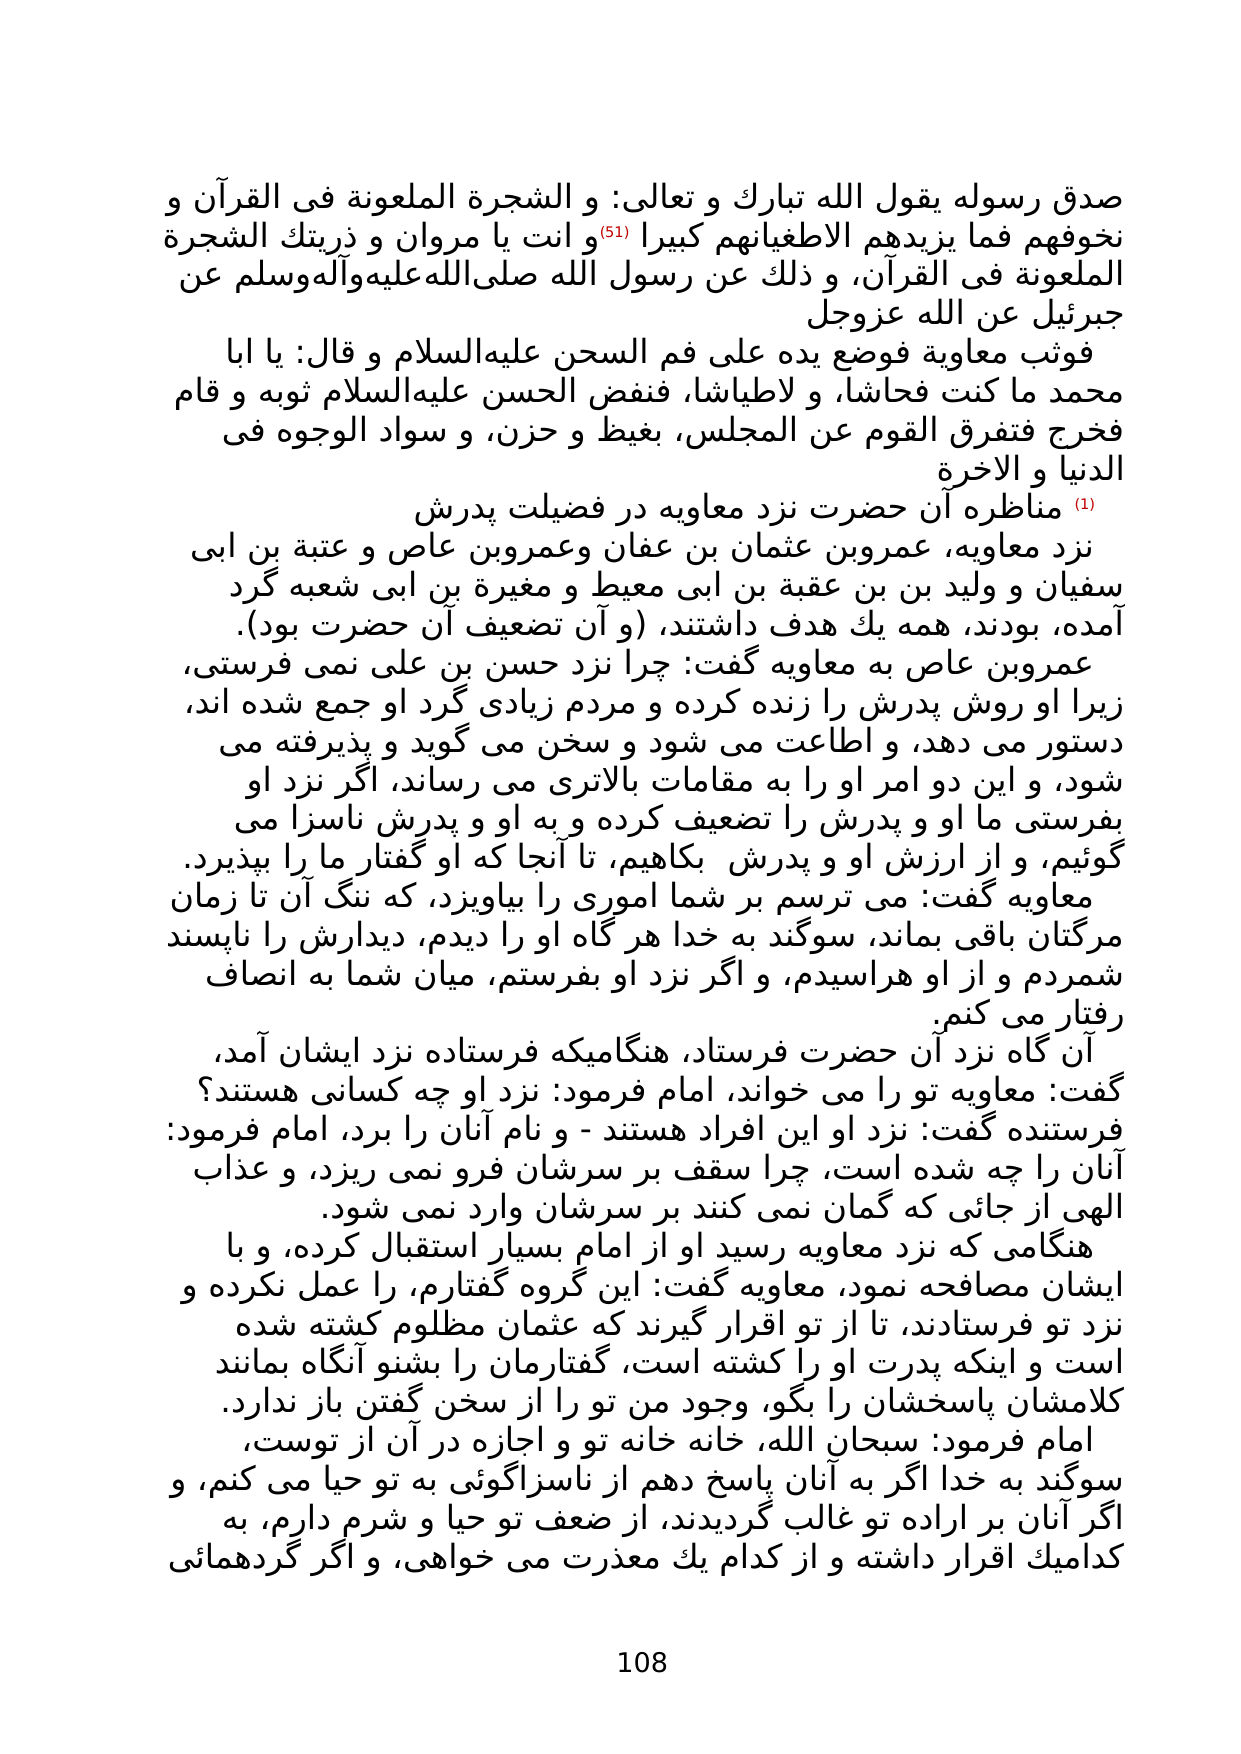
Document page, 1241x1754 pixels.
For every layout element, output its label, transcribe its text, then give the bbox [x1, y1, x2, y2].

text هنگامى كه نزد معاويه رسيد او از امام بسيار استقبال كرده، و با ايشان مصافحه نمود، معاويه گفت: اين گروه گفتارم، را عمل نكرده و نزد تو فرستادند، تا از تو اقرار گيرند كه عثمان مظلوم كشته شده است و اينكه پدرت او را كشته است، گفتارمان را بشنو آنگاه بمانند كلامشان پاسخشان را بگو، وجود من تو را از سخن گفتن باز ندارد. [159, 1226, 1125, 1421]
text آن گاه نزد آن حضرت فرستاد، هنگاميكه فرستاده نزد ايشان آمد، گفت: معاويه تو را مى خواند، امام فرمود: نزد او چه كسانى هستند؟ فرستنده گفت: نزد او اين افراد هستند - و نام آنان را برد، امام فرمود: آنان را چه شده است، چرا سقف بر سرشان فرو نمى ريزد، و عذاب الهى از جائى كه گمان نمى كنند بر سرشان وارد نمى شود. [159, 1032, 1125, 1226]
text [159, 1421, 1125, 1576]
text عمروبن عاص به معاويه گفت: چرا نزد حسن بن على نمى فرستى، زيرا او روش پدرش را زنده كرده و مردم زيادى گرد او جمع شده اند، دستور مى دهد، و اطاعت مى شود و سخن مى گويد و پذيرفته مى شود، و اين دو امر او را به مقامات بالاترى مى رساند، اگر نزد او بفرستى ما او و پدرش را تضعيف كرده و به او و پدرش ناسزا مى گوئيم، و از ارزش او و پدرش ‍ بكاهيم، تا آنجا كه او گفتار ما را بپذيرد. [159, 643, 1125, 877]
text نزد معاويه، عمروبن عثمان بن عفان وعمروبن عاص و عتبة بن ابى سفيان و وليد بن بن عقبة بن ابى معيط و مغيرة بن ابى شعبه گرد آمده، بودند، همه يك هدف داشتند، (و آن تضعيف آن حضرت بود). [159, 527, 1125, 643]
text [159, 177, 1125, 333]
text فوثب معاوية فوضع يده على فم السحن عليه‌السلام و قال: يا ابا محمد ما كنت فحاشا، و لاطياشا، فنفض الحسن عليه‌السلام ثوبه و قام فخرج فتفرق القوم عن المجلس، بغيظ و حزن، و سواد الوجوه فى الدنيا و الاخرة [159, 333, 1125, 488]
text معاويه گفت: مى ترسم بر شما امورى را بياويزد، كه ننگ آن تا زمان مرگتان باقى بماند، سوگند به خدا هر گاه او را ديدم، ديدارش را ناپسند شمردم و از او هراسيدم، و اگر نزد او بفرستم، ميان شما به انصاف رفتار مى كنم. [159, 877, 1125, 1032]
text (1) مناظره آن حضرت نزد معاويه در فضيلت پدرش [159, 488, 1125, 527]
